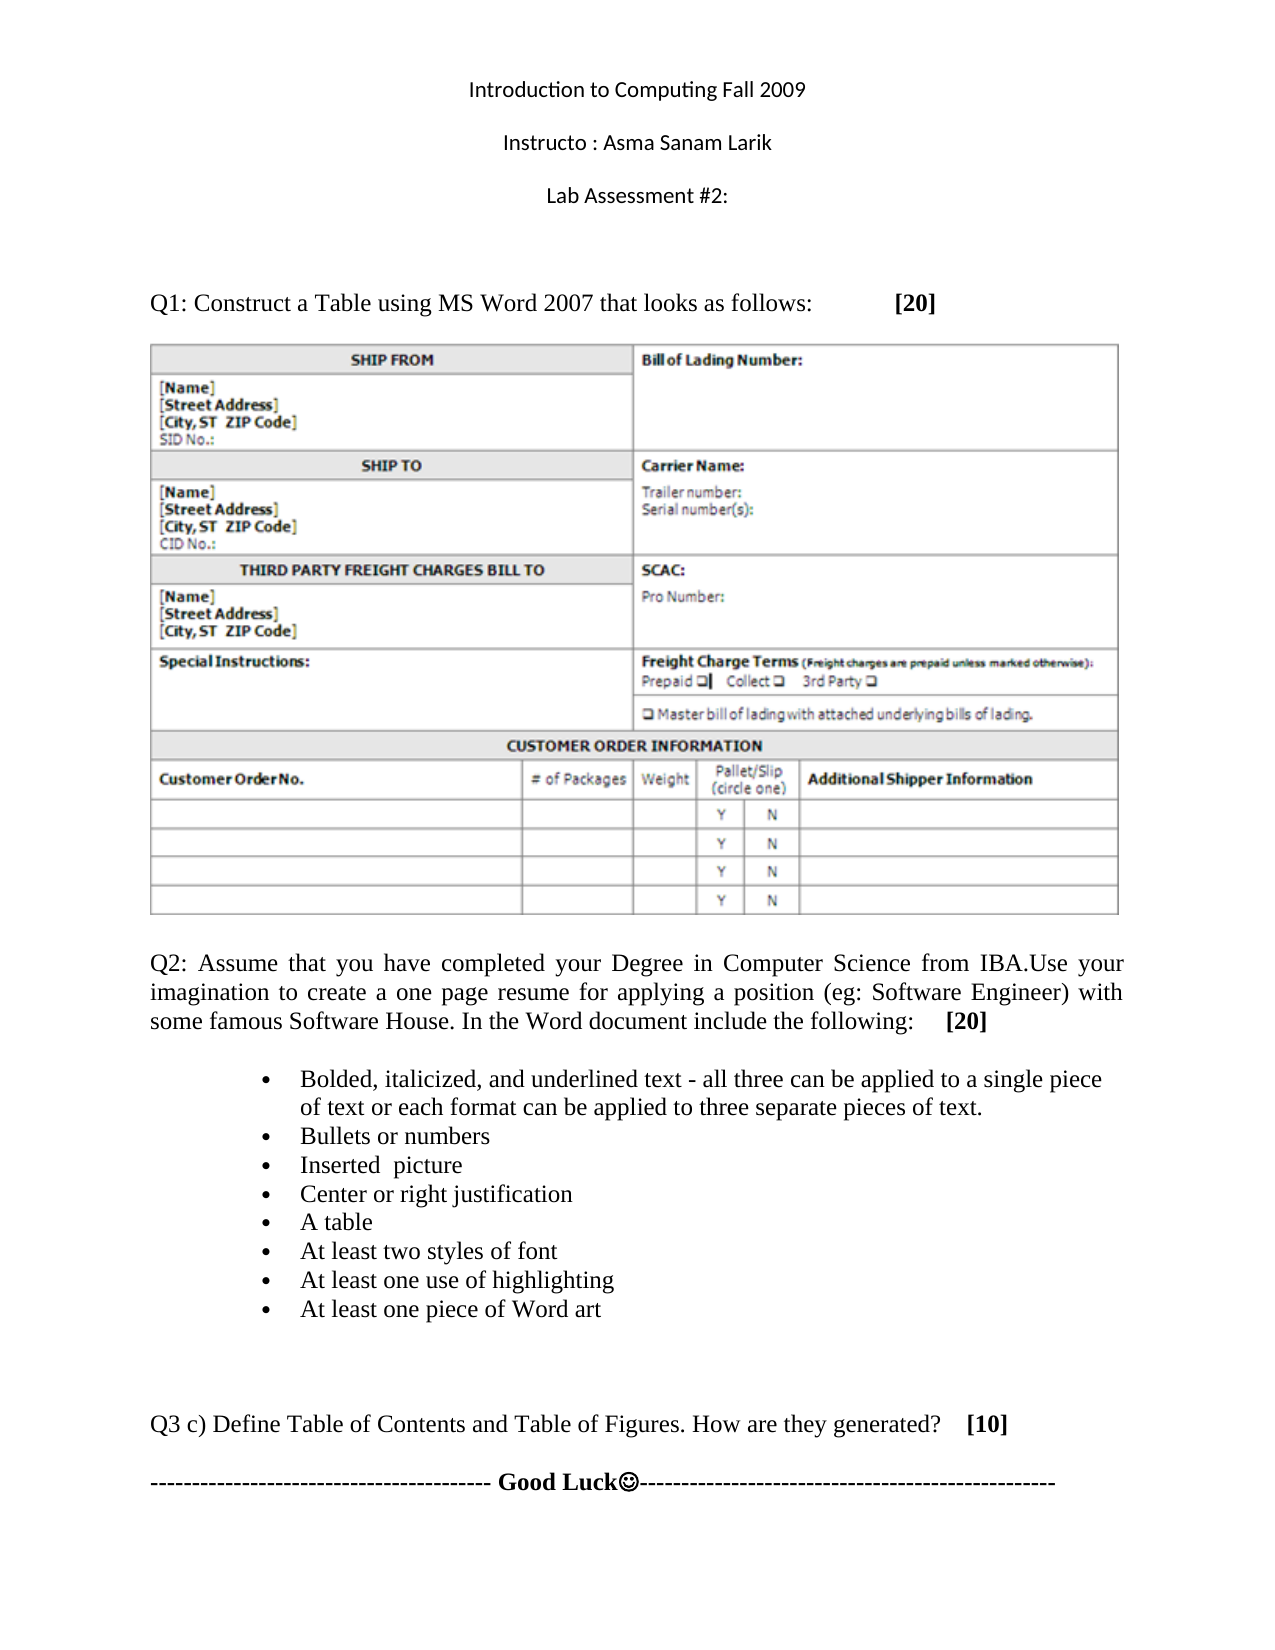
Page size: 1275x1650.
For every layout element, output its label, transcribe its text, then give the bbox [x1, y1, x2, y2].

list At least two styles of font [262, 1236, 1125, 1265]
list At least one piece of Word art [262, 1294, 1125, 1322]
text Q2: Assume that you have completed your Degree in Computer Science from IBA.Use your imagination to create a one page resume for applying a position (eg: Software Engineer) with some famous Software House. In the Word document include the following: [20] [150, 948, 1125, 1034]
list Bullets or numbers [262, 1121, 1125, 1150]
list At least one use of highlighting [262, 1265, 1125, 1294]
text Q3 c) Define Table of Contents and Table of Figures. How are they generated? [10] [150, 1409, 1125, 1438]
list Inserted picture [262, 1150, 1125, 1179]
list Bolded, italicized, and underlined text - all three can be applied to a single piece of text or each format can be applied to three separate pieces of text. [262, 1064, 1125, 1121]
text Q1: Construct a Table using MS Word 2007 that looks as follows: [20] [150, 288, 1125, 316]
list Center or right justification [262, 1179, 1125, 1207]
text ----------------------------------------- Good Luck-------------------------------------------------- [150, 1467, 1125, 1496]
list A table [262, 1207, 1125, 1236]
picture [150, 341, 1119, 915]
